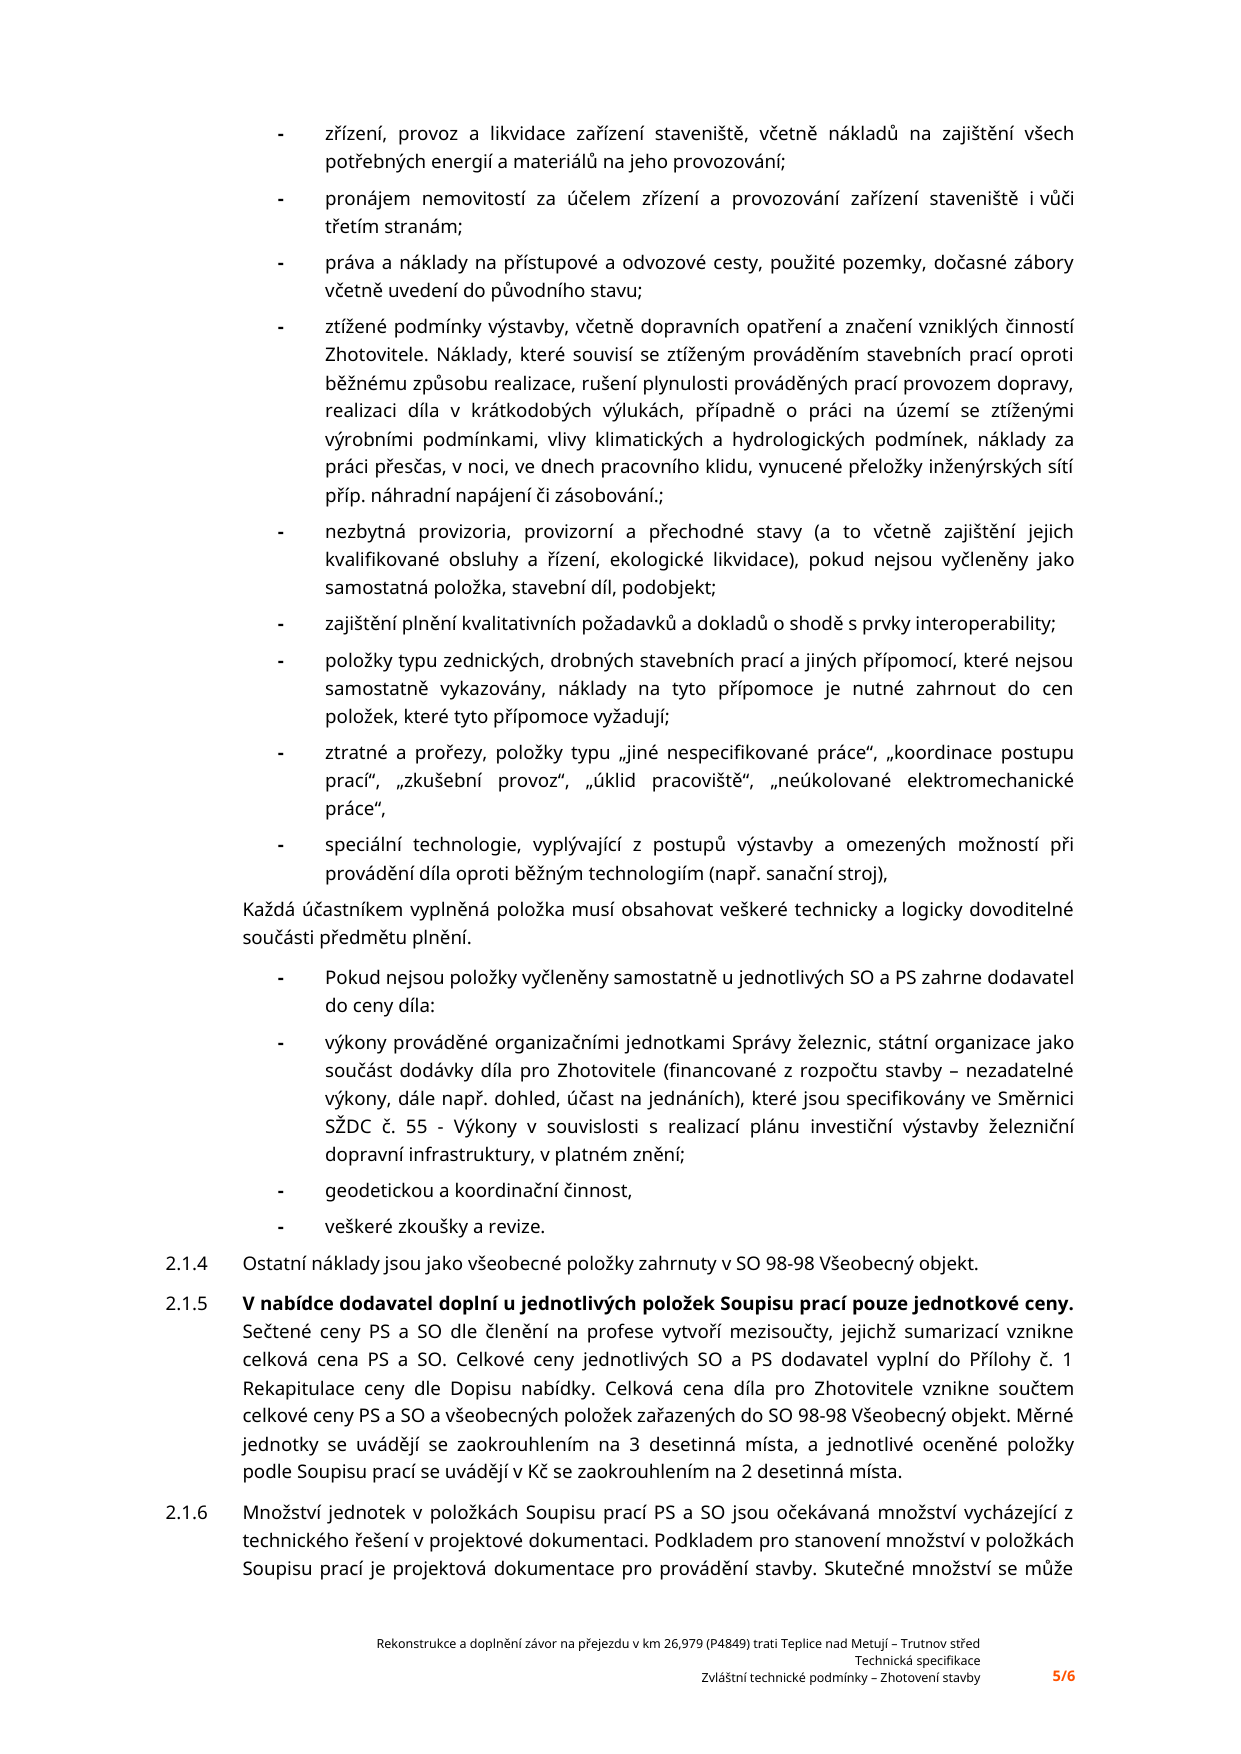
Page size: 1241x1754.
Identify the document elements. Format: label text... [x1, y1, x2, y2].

text práva a náklady na přístupové a odvozové cesty, použité pozemky, dočasné zábory včetně uvedení do původního stavu; [278, 249, 1075, 303]
text zřízení, provoz a likvidace zařízení staveniště, včetně nákladů na zajištění všech potřebných energií a materiálů na jeho provozování; [278, 121, 1075, 174]
text výkony prováděné organizačními jednotkami Správy železnic, státní organizace jako součást dodávky díla pro Zhotovitele (financované z rozpočtu stavby – nezadatelné výkony, dále např. dohled, účast na jednáních), které jsou specifikovány ve Směrnici SŽDC č. 55 - Výkony v souvislosti s realizací plánu investiční výstavby železniční dopravní infrastruktury, v platném znění; [278, 1029, 1075, 1167]
text Ostatní náklady jsou jako všeobecné položky zahrnuty v SO 98-98 Všeobecný objekt. [165, 1250, 1075, 1276]
text ztížené podmínky výstavby, včetně dopravních opatření a značení vzniklých činností Zhotovitele. Náklady, které souvisí se ztíženým prováděním stavebních prací oproti běžnému způsobu realizace, rušení plynulosti prováděných prací provozem dopravy, realizaci díla v krátkodobých výlukách, případně o práci na území se ztíženými výrobními podmínkami, vlivy klimatických a hydrologických podmínek, náklady za práci přesčas, v noci, ve dnech pracovního klidu, vynucené přeložky inženýrských sítí příp. náhradní napájení či zásobování.; [278, 314, 1075, 507]
text zajištění plnění kvalitativních požadavků a dokladů o shodě s prvky interoperability; [278, 611, 1075, 636]
text speciální technologie, vyplývající z postupů výstavby a omezených možností při provádění díla oproti běžným technologiím (např. sanační stroj), [278, 832, 1075, 885]
text nezbytná provizoria, provizorní a přechodné stavy (a to včetně zajištění jejich kvalifikované obsluhy a řízení, ekologické likvidace), pokud nejsou vyčleněny jako samostatná položka, stavební díl, podobjekt; [278, 518, 1075, 600]
text Každá účastníkem vyplněná položka musí obsahovat veškeré technicky a logicky dovoditelné součásti předmětu plnění. [242, 896, 1075, 950]
text veškeré zkoušky a revize. [278, 1214, 1075, 1239]
text pronájem nemovitostí za účelem zřízení a provozování zařízení staveniště i vůči třetím stranám; [278, 185, 1075, 238]
text Pokud nejsou položky vyčleněny samostatně u jednotlivých SO a PS zahrne dodavatel do ceny díla: [278, 965, 1075, 1018]
text položky typu zednických, drobných stavebních prací a jiných přípomocí, které nejsou samostatně vykazovány, náklady na tyto přípomoce je nutné zahrnout do cen položek, které tyto přípomoce vyžadují; [278, 647, 1075, 728]
text V nabídce dodavatel doplní u jednotlivých položek Soupisu prací pouze jednotkové ceny. Sečtené ceny PS a SO dle členění na profese vytvoří mezisoučty, jejichž sumarizací vznikne celková cena PS a SO. Celkové ceny jednotlivých SO a PS dodavatel vyplní do Přílohy č. 1 Rekapitulace ceny dle Dopisu nabídky. Celková cena díla pro Zhotovitele vznikne součtem celkové ceny PS a SO a všeobecných položek zařazených do SO 98-98 Všeobecný objekt. Měrné jednotky se uvádějí se zaokrouhlením na 3 desetinná místa, a jednotlivé oceněné položky podle Soupisu prací se uvádějí v Kč se zaokrouhlením na 2 desetinná místa. [165, 1291, 1075, 1484]
text geodetickou a koordinační činnost, [278, 1177, 1075, 1203]
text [165, 1499, 1075, 1581]
text ztratné a prořezy, položky typu „jiné nespecifikované práce“, „koordinace postupu prací“, „zkušební provoz“, „úklid pracoviště“, „neúkolované elektromechanické práce“, [278, 739, 1075, 821]
